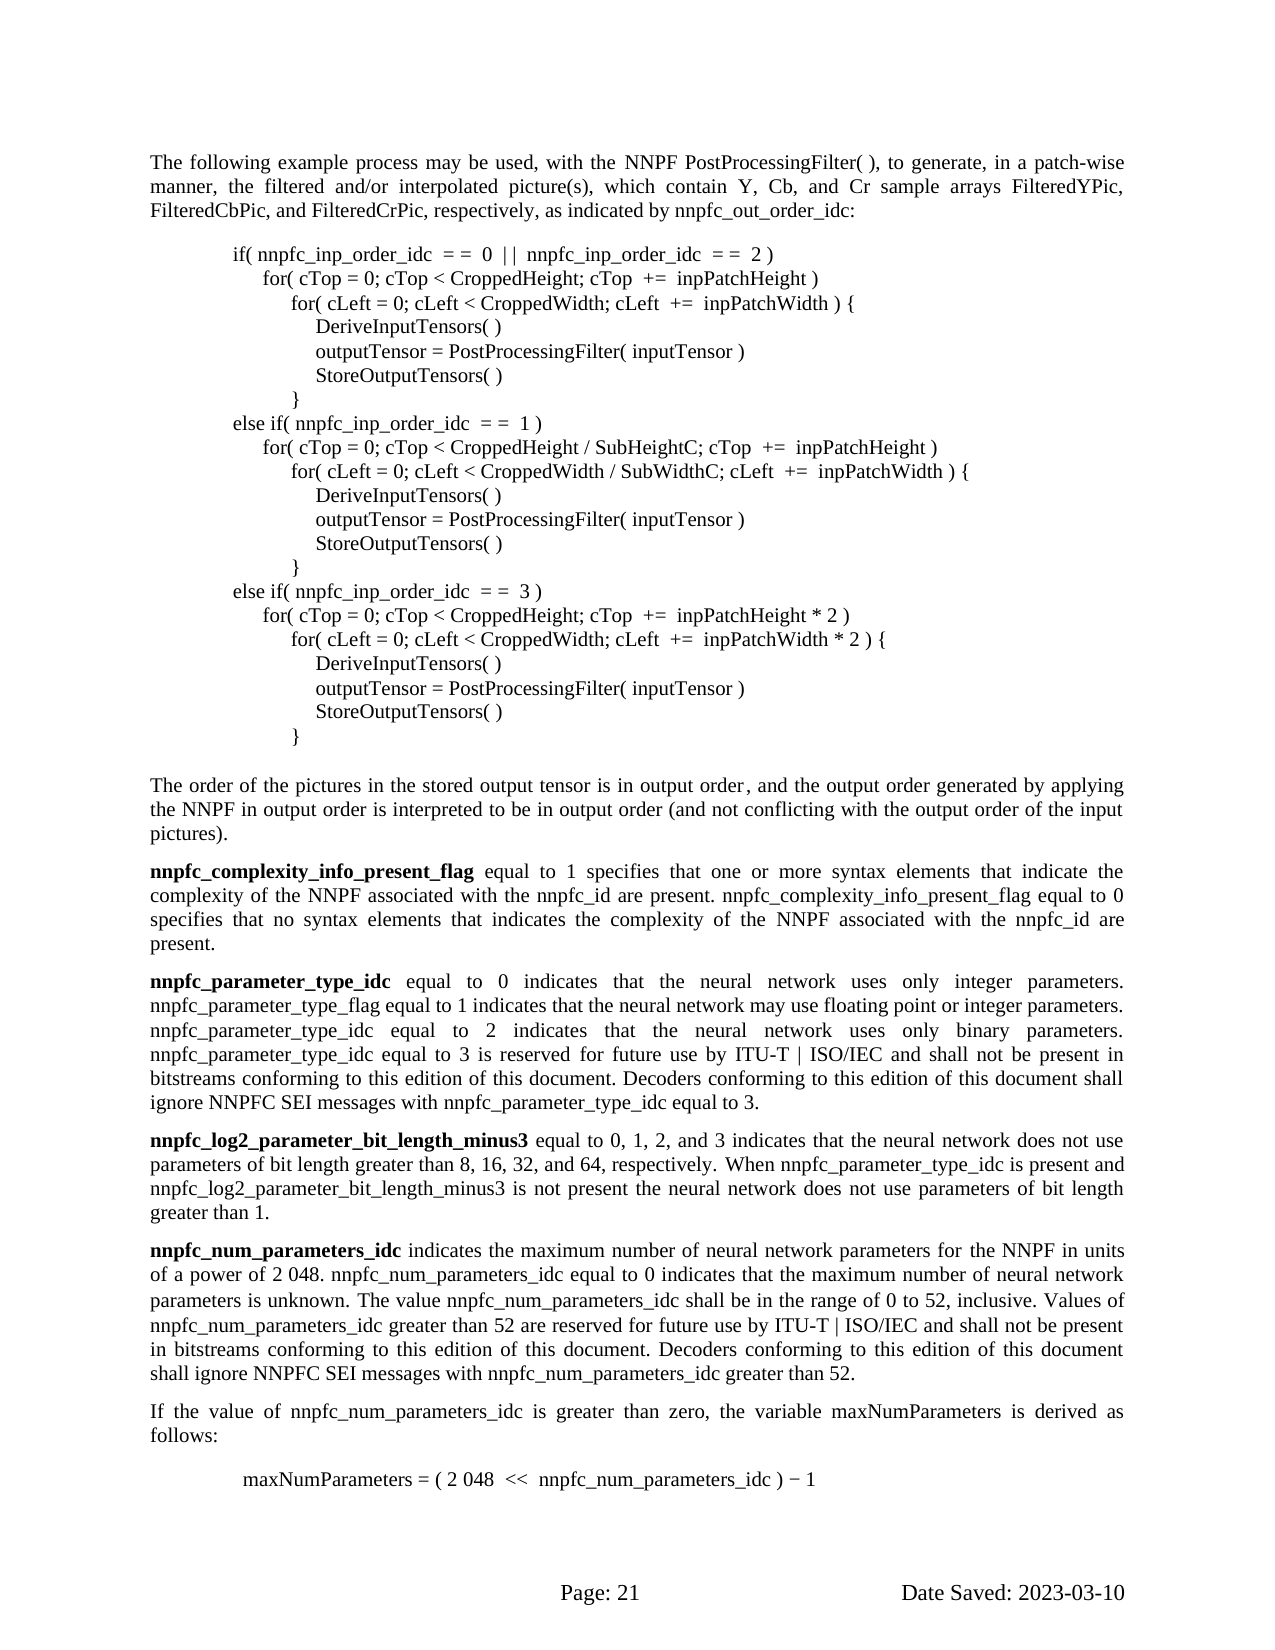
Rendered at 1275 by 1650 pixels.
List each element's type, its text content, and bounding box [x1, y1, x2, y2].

text nnpfc_num_parameters_idc indicates the maximum number of neural network parameters for the NNPF in units of a power of 2 048. nnpfc_num_parameters_idc equal to 0 indicates that the maximum number of neural network parameters is unknown. The value nnpfc_num_parameters_idc shall be in the range of 0 to 52, inclusive. Values of nnpfc_num_parameters_idc greater than 52 are reserved for future use by ITU-T | ISO/IEC and shall not be present in bitstreams conforming to this edition of this document. Decoders conforming to this edition of this document shall ignore NNPFC SEI messages with nnpfc_num_parameters_idc greater than 52. [150, 1238, 1125, 1385]
text The order of the pictures in the stored output tensor is in output order, and the output order generated by applying the NNPF in output order is interpreted to be in output order (and not conflicting with the output order of the input pictures). [150, 773, 1125, 845]
text If the value of nnpfc_num_parameters_idc is greater than zero, the variable maxNumParameters is derived as follows: [150, 1399, 1125, 1447]
text The following example process may be used, with the NNPF PostProcessingFilter( ), to generate, in a patch-wise manner, the filtered and/or interpolated picture(s), which contain Y, Cb, and Cr sample arrays FilteredYPic, FilteredCbPic, and FilteredCrPic, respectively, as indicated by nnpfc_out_order_idc: [150, 150, 1125, 222]
text nnpfc_parameter_type_idc equal to 0 indicates that the neural network uses only integer parameters. nnpfc_parameter_type_flag equal to 1 indicates that the neural network may use floating point or integer parameters. nnpfc_parameter_type_idc equal to 2 indicates that the neural network uses only binary parameters. nnpfc_parameter_type_idc equal to 3 is reserved for future use by ITU-T | ISO/IEC and shall not be present in bitstreams conforming to this edition of this document. Decoders conforming to this edition of this document shall ignore NNPFC SEI messages with nnpfc_parameter_type_idc equal to 3. [150, 969, 1125, 1114]
text nnpfc_log2_parameter_bit_length_minus3 equal to 0, 1, 2, and 3 indicates that the neural network does not use parameters of bit length greater than 8, 16, 32, and 64, respectively. When nnpfc_parameter_type_idc is present and nnpfc_log2_parameter_bit_length_minus3 is not present the neural network does not use parameters of bit length greater than 1. [150, 1128, 1125, 1224]
text maxNumParameters = ( 2 048 << nnpfc_num_parameters_idc ) − 1 (94) [208, 1467, 1125, 1491]
text if( nnpfc_inp_order_idc = = 0 | | nnpfc_inp_order_idc = = 2 ) for( cTop = 0; cTop < CroppedHeight; cTop += inpPatchHeight ) for( cLeft = 0; cLeft < CroppedWidth; cLeft += inpPatchWidth ) { DeriveInputTensors( ) outputTensor = PostProcessingFilter( inputTensor ) StoreOutputTensors( ) } else if( nnpfc_inp_order_idc = = 1 ) for( cTop = 0; cTop < CroppedHeight / SubHeightC; cTop += inpPatchHeight ) for( cLeft = 0; cLeft < CroppedWidth / SubWidthC; cLeft += inpPatchWidth ) { (93) DeriveInputTensors( ) outputTensor = PostProcessingFilter( inputTensor ) StoreOutputTensors( ) } else if( nnpfc_inp_order_idc = = 3 ) for( cTop = 0; cTop < CroppedHeight; cTop += inpPatchHeight * 2 ) for( cLeft = 0; cLeft < CroppedWidth; cLeft += inpPatchWidth * 2 ) { DeriveInputTensors( ) outputTensor = PostProcessingFilter( inputTensor ) StoreOutputTensors( ) } [233, 242, 1125, 748]
text nnpfc_complexity_info_present_flag equal to 1 specifies that one or more syntax elements that indicate the complexity of the NNPF associated with the nnpfc_id are present. nnpfc_complexity_info_present_flag equal to 0 specifies that no syntax elements that indicates the complexity of the NNPF associated with the nnpfc_id are present. [150, 859, 1125, 955]
